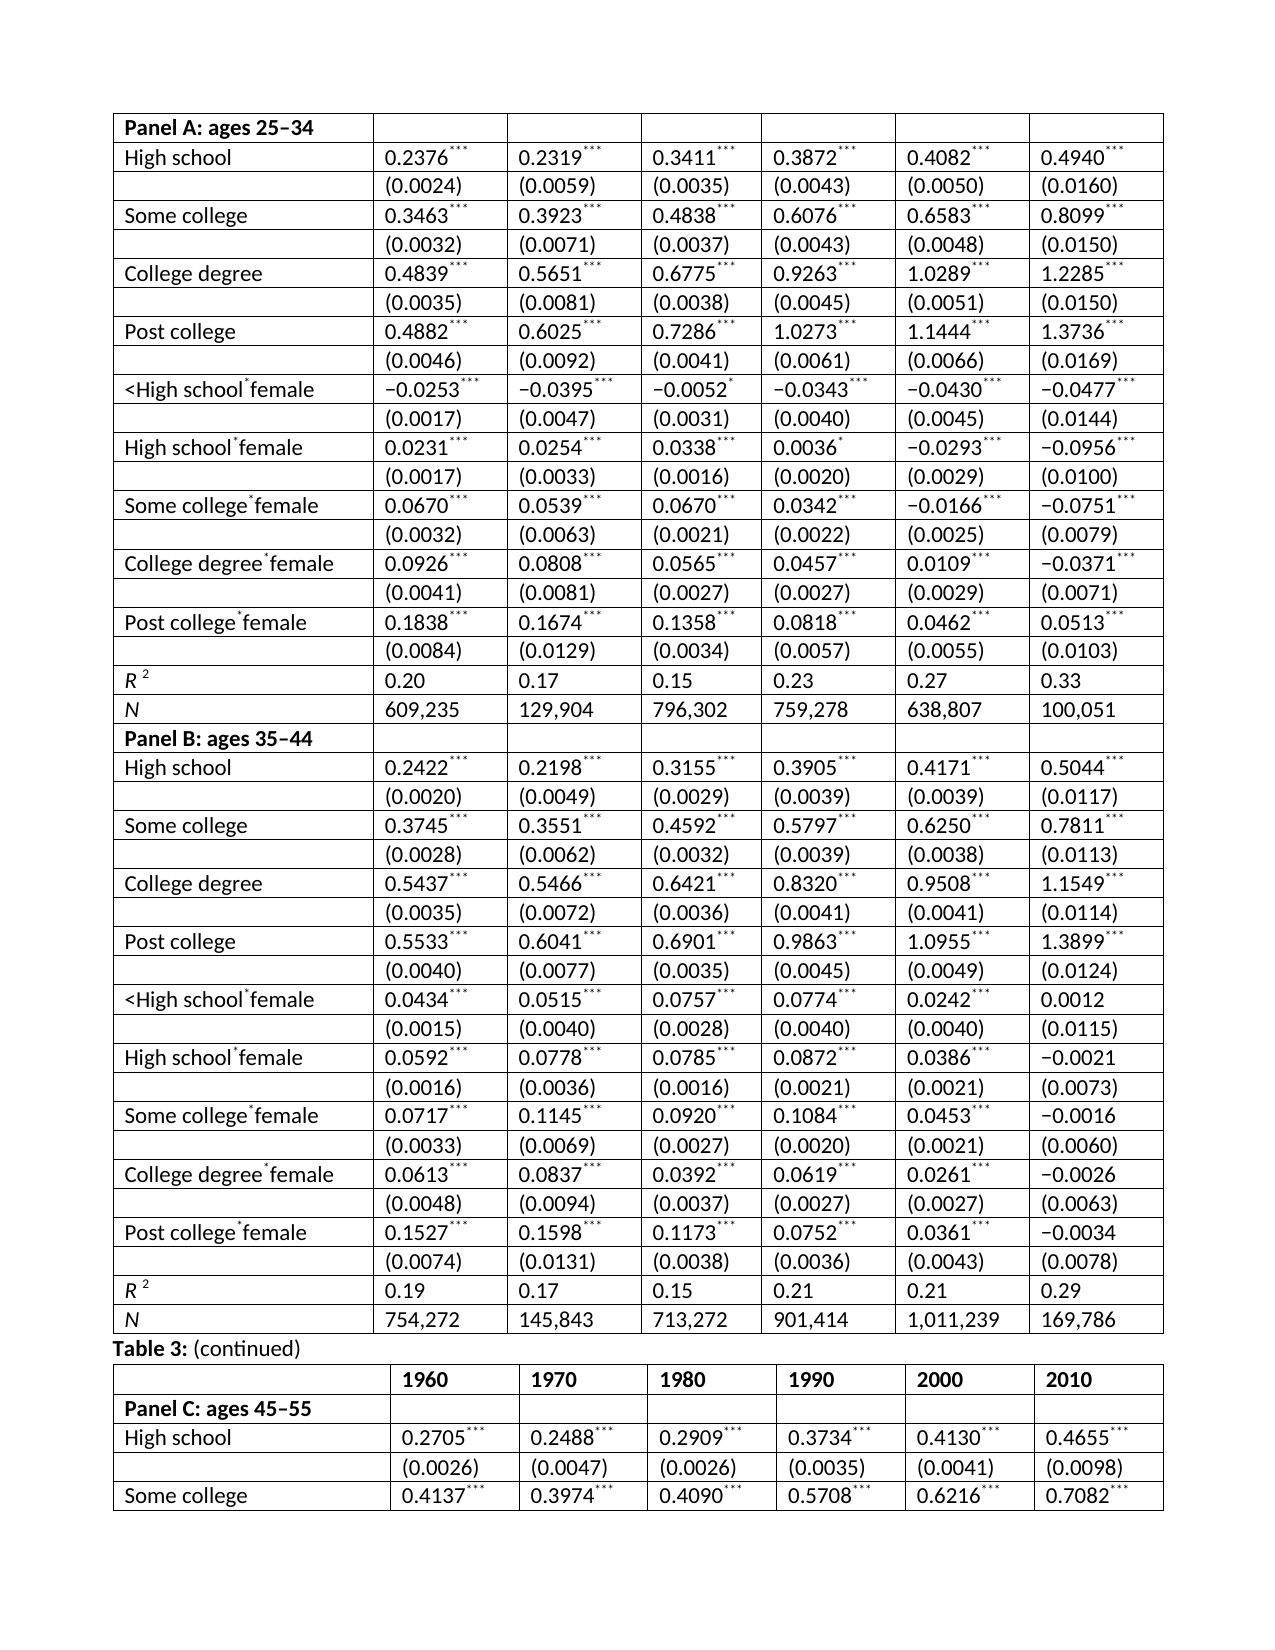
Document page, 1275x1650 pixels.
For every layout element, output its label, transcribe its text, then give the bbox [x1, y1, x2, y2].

table_cell 0.5708*** [777, 1482, 905, 1510]
table_cell (0.0160) [1030, 172, 1163, 200]
table_cell 0.6583*** [896, 201, 1029, 229]
table_cell 0.7286*** [642, 317, 761, 345]
table_cell (0.0055) [896, 637, 1029, 665]
table_cell (0.0041) [374, 579, 507, 607]
table_cell (0.0038) [642, 288, 761, 316]
table_cell [508, 114, 641, 142]
table_cell Some college [114, 811, 373, 839]
table_cell [114, 579, 373, 607]
table_cell (0.0073) [1030, 1073, 1163, 1101]
table_cell (0.0043) [762, 230, 895, 258]
table_cell (0.0063) [1030, 1189, 1163, 1217]
table_cell High school*female [114, 433, 373, 461]
table_cell 0.9263*** [762, 259, 895, 287]
table_cell 0.0818*** [762, 608, 895, 636]
table_cell 1,011,239 [896, 1305, 1029, 1333]
table_cell (0.0016) [642, 462, 761, 490]
table_cell 0.3923*** [508, 201, 641, 229]
table_cell (0.0094) [508, 1189, 641, 1217]
table_cell [114, 898, 373, 926]
table_cell 169,786 [1030, 1305, 1163, 1333]
table_cell 0.0778*** [508, 1044, 641, 1072]
table_cell [114, 462, 373, 490]
table_cell (0.0046) [374, 346, 507, 374]
table_cell 0.0837*** [508, 1160, 641, 1188]
table_cell 0.7082*** [1035, 1482, 1163, 1510]
table_cell (0.0071) [508, 230, 641, 258]
table_cell 0.27 [896, 666, 1029, 694]
table_cell 0.3905*** [762, 753, 895, 781]
table_cell (0.0027) [642, 579, 761, 607]
table_cell 0.0926*** [374, 550, 507, 577]
table_cell 0.0462*** [896, 608, 1029, 636]
table_cell (0.0084) [374, 637, 507, 665]
table_cell 638,807 [896, 695, 1029, 723]
table_cell R 2 [114, 666, 373, 694]
table_cell 0.0757*** [642, 985, 761, 1013]
table_cell −0.0956*** [1030, 433, 1163, 461]
table_cell −0.0293*** [896, 433, 1029, 461]
table_cell −0.0395*** [508, 375, 641, 403]
table_cell (0.0035) [777, 1453, 905, 1481]
table_cell (0.0169) [1030, 346, 1163, 374]
table_cell 1.0955*** [896, 927, 1029, 955]
table_cell 0.6901*** [642, 927, 761, 955]
table_cell [374, 114, 507, 142]
table_cell 0.0619*** [762, 1160, 895, 1188]
table_cell 0.0670*** [374, 491, 507, 519]
table_cell 100,051 [1030, 695, 1163, 723]
table_cell 754,272 [374, 1305, 507, 1333]
table_cell −0.0026 [1030, 1160, 1163, 1188]
table_cell (0.0034) [642, 637, 761, 665]
table_cell (0.0020) [374, 782, 507, 810]
table_cell 0.0036* [762, 433, 895, 461]
table_cell (0.0048) [896, 230, 1029, 258]
table_cell [114, 1453, 390, 1481]
table_cell 0.33 [1030, 666, 1163, 694]
table_cell −0.0166*** [896, 491, 1029, 519]
table_cell (0.0026) [391, 1453, 519, 1481]
table_cell 0.9508*** [896, 869, 1029, 897]
table_cell (0.0040) [762, 1015, 895, 1042]
table_cell [1035, 1395, 1163, 1422]
table_cell (0.0050) [896, 172, 1029, 200]
table_cell (0.0047) [520, 1453, 647, 1481]
table_cell (0.0035) [374, 288, 507, 316]
table_cell (0.0020) [762, 1131, 895, 1159]
table_cell 0.0785*** [642, 1044, 761, 1072]
table_cell 0.1527*** [374, 1218, 507, 1246]
table_cell [114, 230, 373, 258]
table_cell College degree*female [114, 1160, 373, 1188]
table_cell [642, 114, 761, 142]
table_cell (0.0029) [896, 579, 1029, 607]
table_cell (0.0144) [1030, 404, 1163, 432]
table_header 1960 [391, 1365, 519, 1393]
table_cell Some college [114, 201, 373, 229]
table_cell (0.0035) [642, 956, 761, 984]
table_cell (0.0020) [762, 462, 895, 490]
table_cell Some college*female [114, 1102, 373, 1130]
table_cell 0.17 [508, 666, 641, 694]
table_cell 1.3736*** [1030, 317, 1163, 345]
table_cell 0.6025*** [508, 317, 641, 345]
table_cell 0.6775*** [642, 259, 761, 287]
table_cell 0.1084*** [762, 1102, 895, 1130]
table_cell (0.0131) [508, 1247, 641, 1275]
table_cell [114, 637, 373, 665]
table_cell (0.0036) [642, 898, 761, 926]
table_cell (0.0016) [642, 1073, 761, 1101]
table_cell 0.3734*** [777, 1424, 905, 1452]
table_cell (0.0072) [508, 898, 641, 926]
table_cell −0.0477*** [1030, 375, 1163, 403]
table_cell 0.5466*** [508, 869, 641, 897]
table_cell 0.0342*** [762, 491, 895, 519]
table_cell 0.0254*** [508, 433, 641, 461]
table_cell 713,272 [642, 1305, 761, 1333]
table_cell (0.0045) [762, 288, 895, 316]
table_header [114, 1365, 390, 1393]
table_cell [762, 724, 895, 752]
table_cell (0.0021) [762, 1073, 895, 1101]
table_cell −0.0430*** [896, 375, 1029, 403]
table_cell (0.0057) [762, 637, 895, 665]
table_cell (0.0037) [642, 230, 761, 258]
table_cell (0.0027) [896, 1189, 1029, 1217]
table_cell [1030, 114, 1163, 142]
table_cell College degree [114, 259, 373, 287]
table_cell <High school*female [114, 375, 373, 403]
table_header 1970 [520, 1365, 647, 1393]
table_cell [648, 1395, 776, 1422]
table_cell −0.0343*** [762, 375, 895, 403]
table_cell N [114, 1305, 373, 1333]
table_cell High school*female [114, 1044, 373, 1072]
table_cell [114, 1073, 373, 1101]
table_cell 0.6250*** [896, 811, 1029, 839]
table_cell (0.0039) [762, 782, 895, 810]
table_cell [906, 1395, 1034, 1422]
table_cell 1.0289*** [896, 259, 1029, 287]
table_cell 0.0109*** [896, 550, 1029, 577]
table_cell (0.0150) [1030, 288, 1163, 316]
table_cell 0.6041*** [508, 927, 641, 955]
table_cell (0.0021) [896, 1131, 1029, 1159]
table_cell 0.4082*** [896, 143, 1029, 171]
table_cell (0.0038) [642, 1247, 761, 1275]
table_cell 0.15 [642, 666, 761, 694]
table_cell 0.19 [374, 1276, 507, 1304]
table_cell (0.0100) [1030, 462, 1163, 490]
table_cell 0.29 [1030, 1276, 1163, 1304]
table_cell (0.0129) [508, 637, 641, 665]
table_cell 0.0539*** [508, 491, 641, 519]
table_cell (0.0040) [762, 404, 895, 432]
table_cell 0.1173*** [642, 1218, 761, 1246]
table_cell (0.0033) [374, 1131, 507, 1159]
table_cell 0.0453*** [896, 1102, 1029, 1130]
table_cell [391, 1395, 519, 1422]
table_cell 0.3745*** [374, 811, 507, 839]
table_cell 1.0273*** [762, 317, 895, 345]
table_cell Panel B: ages 35–44 [114, 724, 373, 752]
table_cell [114, 172, 373, 200]
table_cell [114, 288, 373, 316]
table_cell [896, 724, 1029, 752]
table_cell Panel A: ages 25–34 [114, 114, 373, 142]
table_cell (0.0040) [896, 1015, 1029, 1042]
table_cell 0.4090*** [648, 1482, 776, 1510]
table_cell 0.6076*** [762, 201, 895, 229]
table_cell (0.0045) [896, 404, 1029, 432]
table_cell 0.5044*** [1030, 753, 1163, 781]
table_cell (0.0049) [508, 782, 641, 810]
table_cell (0.0113) [1030, 840, 1163, 868]
table_cell Post college [114, 317, 373, 345]
table_cell 0.21 [762, 1276, 895, 1304]
table_cell Post college*female [114, 1218, 373, 1246]
table_cell Some college [114, 1482, 390, 1510]
table_cell 0.4592*** [642, 811, 761, 839]
table_cell Panel C: ages 45–55 [114, 1395, 390, 1422]
table_cell 0.4940*** [1030, 143, 1163, 171]
table_cell 129,904 [508, 695, 641, 723]
table_cell 0.4130*** [906, 1424, 1034, 1452]
table_cell (0.0098) [1035, 1453, 1163, 1481]
table_cell −0.0016 [1030, 1102, 1163, 1130]
table_cell 0.0515*** [508, 985, 641, 1013]
table_cell 0.0592*** [374, 1044, 507, 1072]
table_cell 0.0752*** [762, 1218, 895, 1246]
table_cell (0.0021) [642, 520, 761, 548]
table_cell 0.3463*** [374, 201, 507, 229]
table_cell (0.0015) [374, 1015, 507, 1042]
table_cell (0.0114) [1030, 898, 1163, 926]
table_cell (0.0063) [508, 520, 641, 548]
table_cell −0.0253*** [374, 375, 507, 403]
table_cell (0.0049) [896, 956, 1029, 984]
table_cell 0.0872*** [762, 1044, 895, 1072]
table_cell −0.0021 [1030, 1044, 1163, 1072]
table_cell [114, 404, 373, 432]
table_cell (0.0027) [642, 1131, 761, 1159]
table_cell 0.0012 [1030, 985, 1163, 1013]
table_cell High school [114, 143, 373, 171]
table_cell 0.0338*** [642, 433, 761, 461]
table_cell (0.0039) [896, 782, 1029, 810]
table_cell 0.0242*** [896, 985, 1029, 1013]
table_cell High school [114, 1424, 390, 1452]
table_header 1990 [777, 1365, 905, 1393]
table_cell 0.5797*** [762, 811, 895, 839]
table_cell (0.0041) [762, 898, 895, 926]
table_cell 0.3155*** [642, 753, 761, 781]
table_cell 0.0261*** [896, 1160, 1029, 1188]
table_cell [114, 1131, 373, 1159]
table_cell 609,235 [374, 695, 507, 723]
table_cell −0.0751*** [1030, 491, 1163, 519]
table_cell 0.8320*** [762, 869, 895, 897]
table_cell [374, 724, 507, 752]
table_cell (0.0035) [642, 172, 761, 200]
table_cell [114, 346, 373, 374]
table_cell [642, 724, 761, 752]
table_cell (0.0092) [508, 346, 641, 374]
table_cell [508, 724, 641, 752]
table_cell 0.1145*** [508, 1102, 641, 1130]
table_cell 0.4839*** [374, 259, 507, 287]
table_cell 0.0513*** [1030, 608, 1163, 636]
table_cell (0.0016) [374, 1073, 507, 1101]
table_cell [896, 114, 1029, 142]
table_cell 0.1838*** [374, 608, 507, 636]
table_cell [114, 1015, 373, 1042]
table_cell 0.2319*** [508, 143, 641, 171]
table_cell (0.0051) [896, 288, 1029, 316]
table_cell (0.0032) [374, 230, 507, 258]
table_cell (0.0022) [762, 520, 895, 548]
table_cell [777, 1395, 905, 1422]
table_cell 0.0920*** [642, 1102, 761, 1130]
table_cell 0.23 [762, 666, 895, 694]
table_cell (0.0033) [508, 462, 641, 490]
table_cell (0.0069) [508, 1131, 641, 1159]
table_header 2010 [1035, 1365, 1163, 1393]
table_cell (0.0150) [1030, 230, 1163, 258]
table_cell 0.0565*** [642, 550, 761, 577]
table_cell <High school*female [114, 985, 373, 1013]
table_cell (0.0038) [896, 840, 1029, 868]
table_cell 0.4882*** [374, 317, 507, 345]
table_cell (0.0017) [374, 462, 507, 490]
table_cell (0.0043) [896, 1247, 1029, 1275]
table_cell 145,843 [508, 1305, 641, 1333]
table_cell 0.2909*** [648, 1424, 776, 1452]
table_cell (0.0017) [374, 404, 507, 432]
table_cell (0.0045) [762, 956, 895, 984]
table_cell (0.0103) [1030, 637, 1163, 665]
table_cell 0.0774*** [762, 985, 895, 1013]
table_cell (0.0041) [896, 898, 1029, 926]
table_cell [114, 956, 373, 984]
table_cell (0.0047) [508, 404, 641, 432]
table_header 2000 [906, 1365, 1034, 1393]
table_cell (0.0060) [1030, 1131, 1163, 1159]
table_cell 0.20 [374, 666, 507, 694]
table_cell 0.0361*** [896, 1218, 1029, 1246]
table_cell (0.0062) [508, 840, 641, 868]
table_cell 0.2198*** [508, 753, 641, 781]
table_cell (0.0040) [374, 956, 507, 984]
table_cell 0.0670*** [642, 491, 761, 519]
table_cell 901,414 [762, 1305, 895, 1333]
table_cell (0.0036) [508, 1073, 641, 1101]
table_cell (0.0074) [374, 1247, 507, 1275]
table_cell 0.3872*** [762, 143, 895, 171]
table_cell 0.8099*** [1030, 201, 1163, 229]
table_cell (0.0032) [374, 520, 507, 548]
table_cell (0.0026) [648, 1453, 776, 1481]
table_cell 1.2285*** [1030, 259, 1163, 287]
table_cell −0.0371*** [1030, 550, 1163, 577]
table_cell (0.0029) [896, 462, 1029, 490]
table_cell (0.0032) [642, 840, 761, 868]
table_cell (0.0027) [762, 1189, 895, 1217]
table_cell 0.2488*** [520, 1424, 647, 1452]
table_cell (0.0078) [1030, 1247, 1163, 1275]
table_cell [114, 520, 373, 548]
table_cell 1.1549*** [1030, 869, 1163, 897]
table_cell (0.0039) [762, 840, 895, 868]
table_cell (0.0041) [642, 346, 761, 374]
table_cell 0.1358*** [642, 608, 761, 636]
table_cell (0.0028) [374, 840, 507, 868]
table_cell 0.7811*** [1030, 811, 1163, 839]
table_cell 1.1444*** [896, 317, 1029, 345]
table_cell [114, 782, 373, 810]
table_cell [520, 1395, 647, 1422]
table_cell 0.17 [508, 1276, 641, 1304]
table_cell 0.0717*** [374, 1102, 507, 1130]
table_cell Post college [114, 927, 373, 955]
table_cell 0.1674*** [508, 608, 641, 636]
table_cell (0.0028) [642, 1015, 761, 1042]
table_cell (0.0043) [762, 172, 895, 200]
table_cell 0.0392*** [642, 1160, 761, 1188]
table_cell (0.0048) [374, 1189, 507, 1217]
table_cell 0.6421*** [642, 869, 761, 897]
table_cell 0.0808*** [508, 550, 641, 577]
table_cell [1030, 724, 1163, 752]
table_cell 759,278 [762, 695, 895, 723]
table_cell High school [114, 753, 373, 781]
table_cell [114, 1189, 373, 1217]
table_cell 0.4838*** [642, 201, 761, 229]
table_cell [114, 1247, 373, 1275]
table_cell (0.0066) [896, 346, 1029, 374]
table_cell 0.0457*** [762, 550, 895, 577]
table_cell 0.3411*** [642, 143, 761, 171]
table_cell −0.0052* [642, 375, 761, 403]
table_cell N [114, 695, 373, 723]
table_cell 0.15 [642, 1276, 761, 1304]
table_header 1980 [648, 1365, 776, 1393]
table_cell [114, 840, 373, 868]
text Table 3: (continued) [112, 1334, 1162, 1362]
table_cell 0.0434*** [374, 985, 507, 1013]
table_cell 0.0386*** [896, 1044, 1029, 1072]
table_cell −0.0034 [1030, 1218, 1163, 1246]
table_cell (0.0040) [508, 1015, 641, 1042]
table_cell Some college*female [114, 491, 373, 519]
table_cell (0.0027) [762, 579, 895, 607]
table_cell (0.0037) [642, 1189, 761, 1217]
table_cell 0.4655*** [1035, 1424, 1163, 1452]
table_cell 0.2705*** [391, 1424, 519, 1452]
table_cell (0.0061) [762, 346, 895, 374]
table_cell (0.0031) [642, 404, 761, 432]
table_cell (0.0025) [896, 520, 1029, 548]
table_cell 0.5651*** [508, 259, 641, 287]
table_cell 0.9863*** [762, 927, 895, 955]
table_cell R 2 [114, 1276, 373, 1304]
table_cell 0.21 [896, 1276, 1029, 1304]
table_cell 796,302 [642, 695, 761, 723]
table_cell (0.0071) [1030, 579, 1163, 607]
table_cell 0.3551*** [508, 811, 641, 839]
table_cell 0.5533*** [374, 927, 507, 955]
table_cell 0.6216*** [906, 1482, 1034, 1510]
table_cell 0.2376*** [374, 143, 507, 171]
table_cell (0.0077) [508, 956, 641, 984]
table_cell 0.4171*** [896, 753, 1029, 781]
table_cell 0.2422*** [374, 753, 507, 781]
table_cell (0.0124) [1030, 956, 1163, 984]
table_cell (0.0036) [762, 1247, 895, 1275]
table_cell 0.3974*** [520, 1482, 647, 1510]
table_cell (0.0024) [374, 172, 507, 200]
table_cell (0.0035) [374, 898, 507, 926]
table_cell 0.0231*** [374, 433, 507, 461]
table_cell Post college*female [114, 608, 373, 636]
table_cell 1.3899*** [1030, 927, 1163, 955]
table_cell (0.0081) [508, 288, 641, 316]
table_cell (0.0079) [1030, 520, 1163, 548]
table_cell 0.1598*** [508, 1218, 641, 1246]
table_cell (0.0117) [1030, 782, 1163, 810]
table_cell 0.4137*** [391, 1482, 519, 1510]
table_cell (0.0081) [508, 579, 641, 607]
table_cell (0.0021) [896, 1073, 1029, 1101]
table_cell (0.0029) [642, 782, 761, 810]
table_cell College degree*female [114, 550, 373, 577]
table_cell 0.0613*** [374, 1160, 507, 1188]
table_cell 0.5437*** [374, 869, 507, 897]
table_cell College degree [114, 869, 373, 897]
table_cell (0.0041) [906, 1453, 1034, 1481]
table_cell [762, 114, 895, 142]
table_cell (0.0115) [1030, 1015, 1163, 1042]
table_cell (0.0059) [508, 172, 641, 200]
